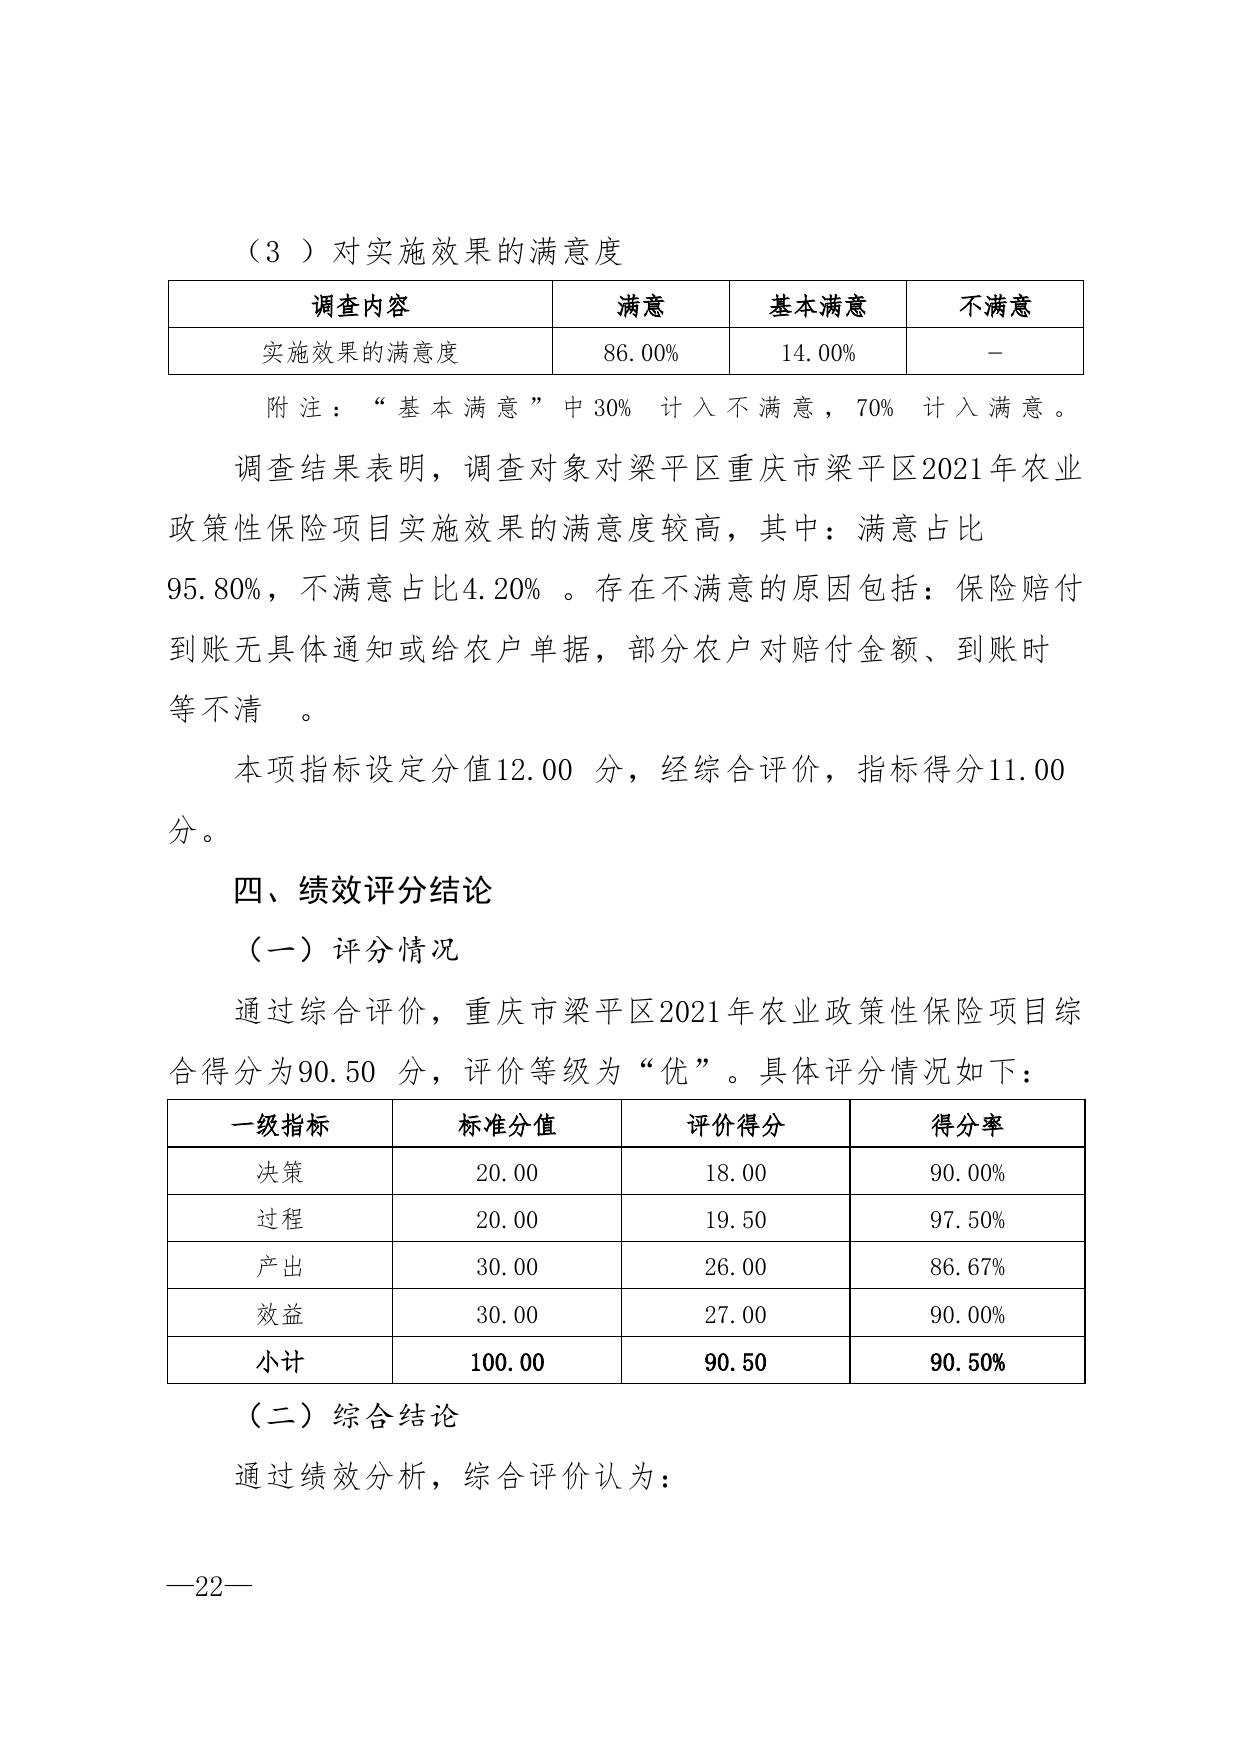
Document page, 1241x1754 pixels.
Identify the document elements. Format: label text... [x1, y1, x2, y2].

table_cell 86.00% [553, 328, 729, 374]
text 本项指标设定分值12.00分，经综合评价，指标得分11.00分。 [167, 737, 1085, 858]
table_header 满意 [553, 281, 729, 327]
table_cell 小计 [168, 1337, 392, 1383]
text 通过综合评价，重庆市梁平区2021年农业政策性保险项目综合得分为90.50分，评价等级为“优”。具体评分情况如下： [167, 978, 1085, 1099]
text 四、绩效评分结论 [167, 858, 1085, 918]
table_cell 90.50 [622, 1337, 849, 1383]
table_cell 18.00 [622, 1148, 849, 1194]
table_header 标准分值 [393, 1100, 621, 1146]
table_cell 14.00% [730, 328, 906, 374]
text 附注：“基本满意”中30%计入不满意，70%计入满意。 [167, 375, 1085, 436]
text （一）评分情况 [167, 918, 1085, 978]
table_cell 决策 [168, 1148, 392, 1194]
table_cell 20.00 [393, 1195, 621, 1241]
table_header 一级指标 [168, 1100, 392, 1146]
table_cell 100.00 [393, 1337, 621, 1383]
table_cell 产出 [168, 1242, 392, 1288]
text （3）对实施效果的满意度 [167, 219, 1085, 280]
table_cell 实施效果的满意度 [169, 328, 552, 374]
table_cell 19.50 [622, 1195, 849, 1241]
table_cell 27.00 [622, 1289, 849, 1336]
table_cell 90.00% [851, 1289, 1084, 1336]
table_cell 30.00 [393, 1242, 621, 1288]
table_cell 效益 [168, 1289, 392, 1336]
table_cell 26.00 [622, 1242, 849, 1288]
text （二）综合结论 [167, 1384, 1085, 1444]
table_header 不满意 [907, 281, 1083, 327]
table_header 调查内容 [169, 281, 552, 327]
table_cell 30.00 [393, 1289, 621, 1336]
table_cell 过程 [168, 1195, 392, 1241]
table_cell 90.00% [851, 1148, 1084, 1194]
text 调查结果表明，调查对象对梁平区重庆市梁平区2021年农业政策性保险项目实施效果的满意度较高，其中：满意占比95.80%，不满意占比4.20%。存在不满意的原因包括：保险赔付到账无具体通知或给农户单据，部分农户对赔付金额、到账时间等不清楚。 [167, 436, 1085, 737]
table_header 得分率 [851, 1100, 1084, 1146]
table_cell 20.00 [393, 1148, 621, 1194]
table_cell - [907, 328, 1083, 374]
table_header 评价得分 [622, 1100, 849, 1146]
text 通过绩效分析，综合评价认为： [167, 1444, 1085, 1504]
table_header 基本满意 [730, 281, 906, 327]
table_cell 86.67% [851, 1242, 1084, 1288]
table_cell 97.50% [851, 1195, 1084, 1241]
table_cell 90.50% [851, 1337, 1084, 1383]
